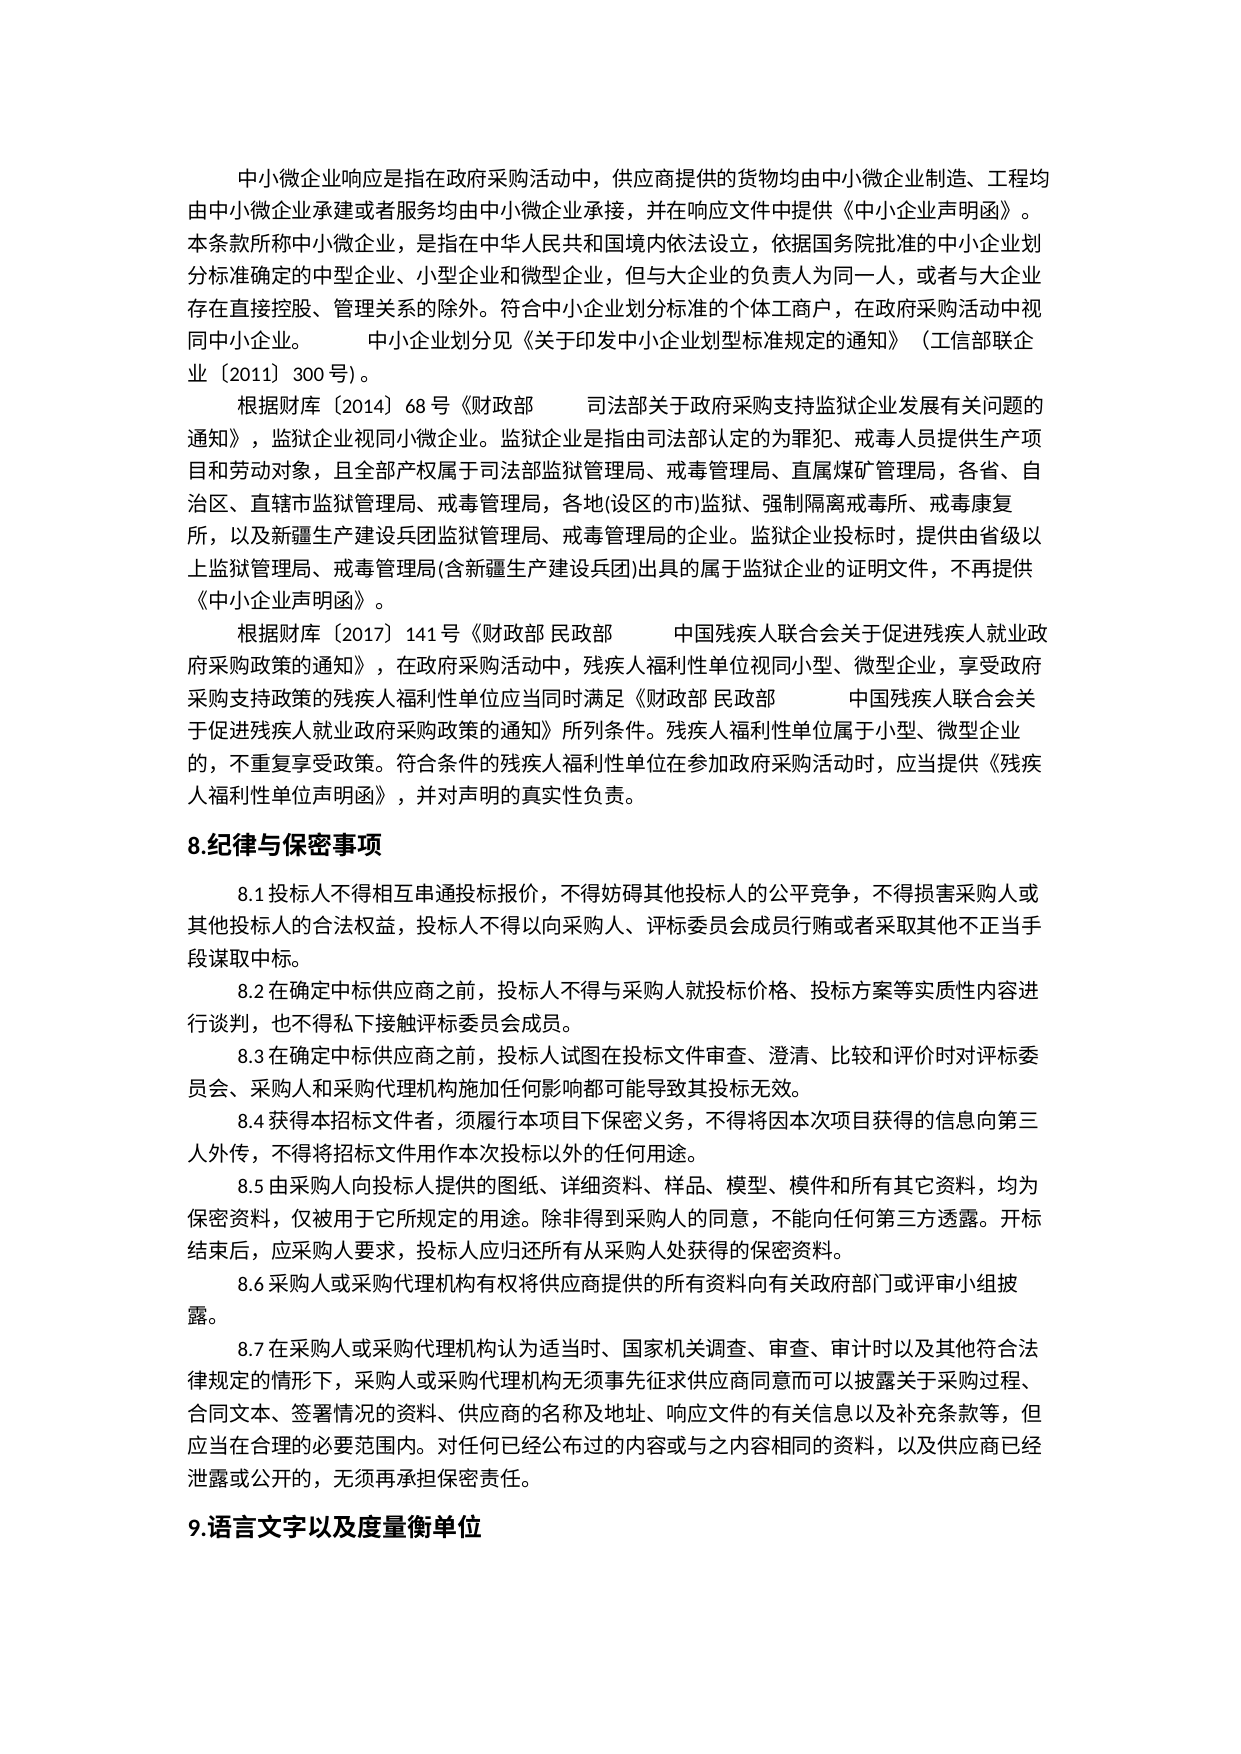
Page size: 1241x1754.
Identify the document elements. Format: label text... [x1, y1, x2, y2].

text 中小微企业响应是指在政府采购活动中，供应商提供的货物均由中小微企业制造、工程均由中小微企业承建或者服务均由中小微企业承接，并在响应文件中提供《中小企业声明函》。本条款所称中小微企业，是指在中华人民共和国境内依法设立，依据国务院批准的中小企业划分标准确定的中型企业、小型企业和微型企业，但与大企业的负责人为同一人，或者与大企业存在直接控股、管理关系的除外。符合中小企业划分标准的个体工商户，在政府采购活动中视同中小企业。 中小企业划分见《关于印发中小企业划型标准规定的通知》（工信部联企业〔2011〕300号) 。 [187, 162, 1053, 389]
text 根据财库〔2017〕141号《财政部 民政部 中国残疾人联合会关于促进残疾人就业政府采购政策的通知》，在政府采购活动中，残疾人福利性单位视同小型、微型企业，享受政府采购支持政策的残疾人福利性单位应当同时满足《财政部 民政部 中国残疾人联合会关于促进残疾人就业政府采购政策的通知》所列条件。残疾人福利性单位属于小型、微型企业的，不重复享受政策。符合条件的残疾人福利性单位在参加政府采购活动时，应当提供《残疾人福利性单位声明函》，并对声明的真实性负责。 [187, 617, 1053, 812]
text 8.5由采购人向投标人提供的图纸、详细资料、样品、模型、模件和所有其它资料，均为保密资料，仅被用于它所规定的用途。除非得到采购人的同意，不能向任何第三方透露。开标结束后，应采购人要求，投标人应归还所有从采购人处获得的保密资料。 [187, 1169, 1053, 1267]
text 8.6采购人或采购代理机构有权将供应商提供的所有资料向有关政府部门或评审小组披露。 [187, 1267, 1053, 1332]
text 9.语言文字以及度量衡单位 [187, 1494, 1053, 1559]
text 8.4获得本招标文件者，须履行本项目下保密义务，不得将因本次项目获得的信息向第三人外传，不得将招标文件用作本次投标以外的任何用途。 [187, 1104, 1053, 1169]
text 8.2在确定中标供应商之前，投标人不得与采购人就投标价格、投标方案等实质性内容进行谈判，也不得私下接触评标委员会成员。 [187, 974, 1053, 1039]
text 8.3在确定中标供应商之前，投标人试图在投标文件审查、澄清、比较和评价时对评标委员会、采购人和采购代理机构施加任何影响都可能导致其投标无效。 [187, 1039, 1053, 1104]
text 8.纪律与保密事项 [187, 812, 1053, 877]
text 8.1投标人不得相互串通投标报价，不得妨碍其他投标人的公平竞争，不得损害采购人或其他投标人的合法权益，投标人不得以向采购人、评标委员会成员行贿或者采取其他不正当手段谋取中标。 [187, 877, 1053, 974]
text 8.7在采购人或采购代理机构认为适当时、国家机关调查、审查、审计时以及其他符合法律规定的情形下，采购人或采购代理机构无须事先征求供应商同意而可以披露关于采购过程、合同文本、签署情况的资料、供应商的名称及地址、响应文件的有关信息以及补充条款等，但应当在合理的必要范围内。对任何已经公布过的内容或与之内容相同的资料，以及供应商已经泄露或公开的，无须再承担保密责任。 [187, 1332, 1053, 1494]
text 根据财库〔2014〕68号《财政部 司法部关于政府采购支持监狱企业发展有关问题的通知》，监狱企业视同小微企业。监狱企业是指由司法部认定的为罪犯、戒毒人员提供生产项目和劳动对象，且全部产权属于司法部监狱管理局、戒毒管理局、直属煤矿管理局，各省、自治区、直辖市监狱管理局、戒毒管理局，各地(设区的市)监狱、强制隔离戒毒所、戒毒康复所，以及新疆生产建设兵团监狱管理局、戒毒管理局的企业。监狱企业投标时，提供由省级以上监狱管理局、戒毒管理局(含新疆生产建设兵团)出具的属于监狱企业的证明文件，不再提供《中小企业声明函》。 [187, 389, 1053, 617]
